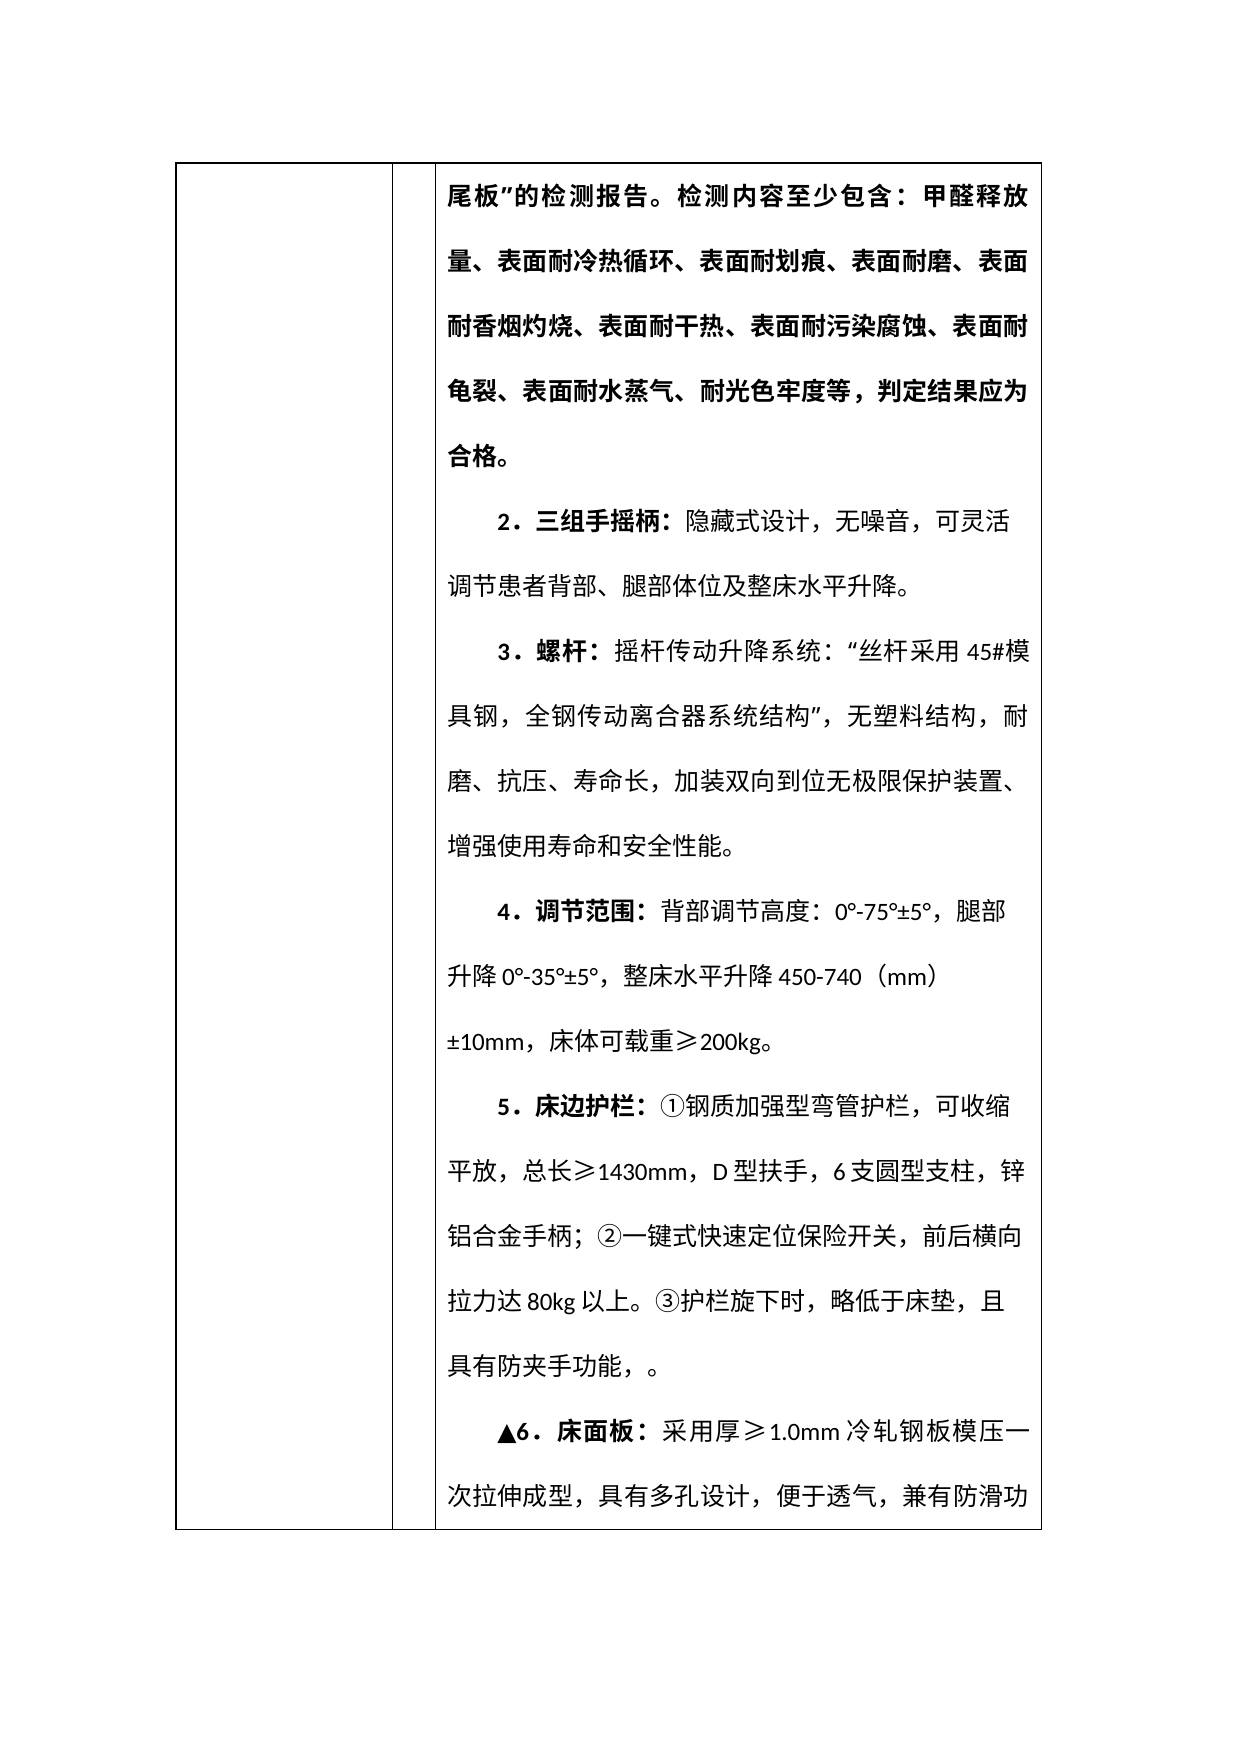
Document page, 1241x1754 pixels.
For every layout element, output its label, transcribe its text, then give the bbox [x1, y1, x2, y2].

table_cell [436, 164, 1041, 1528]
table_cell [177, 164, 392, 1528]
table_cell 1 [393, 164, 435, 1528]
